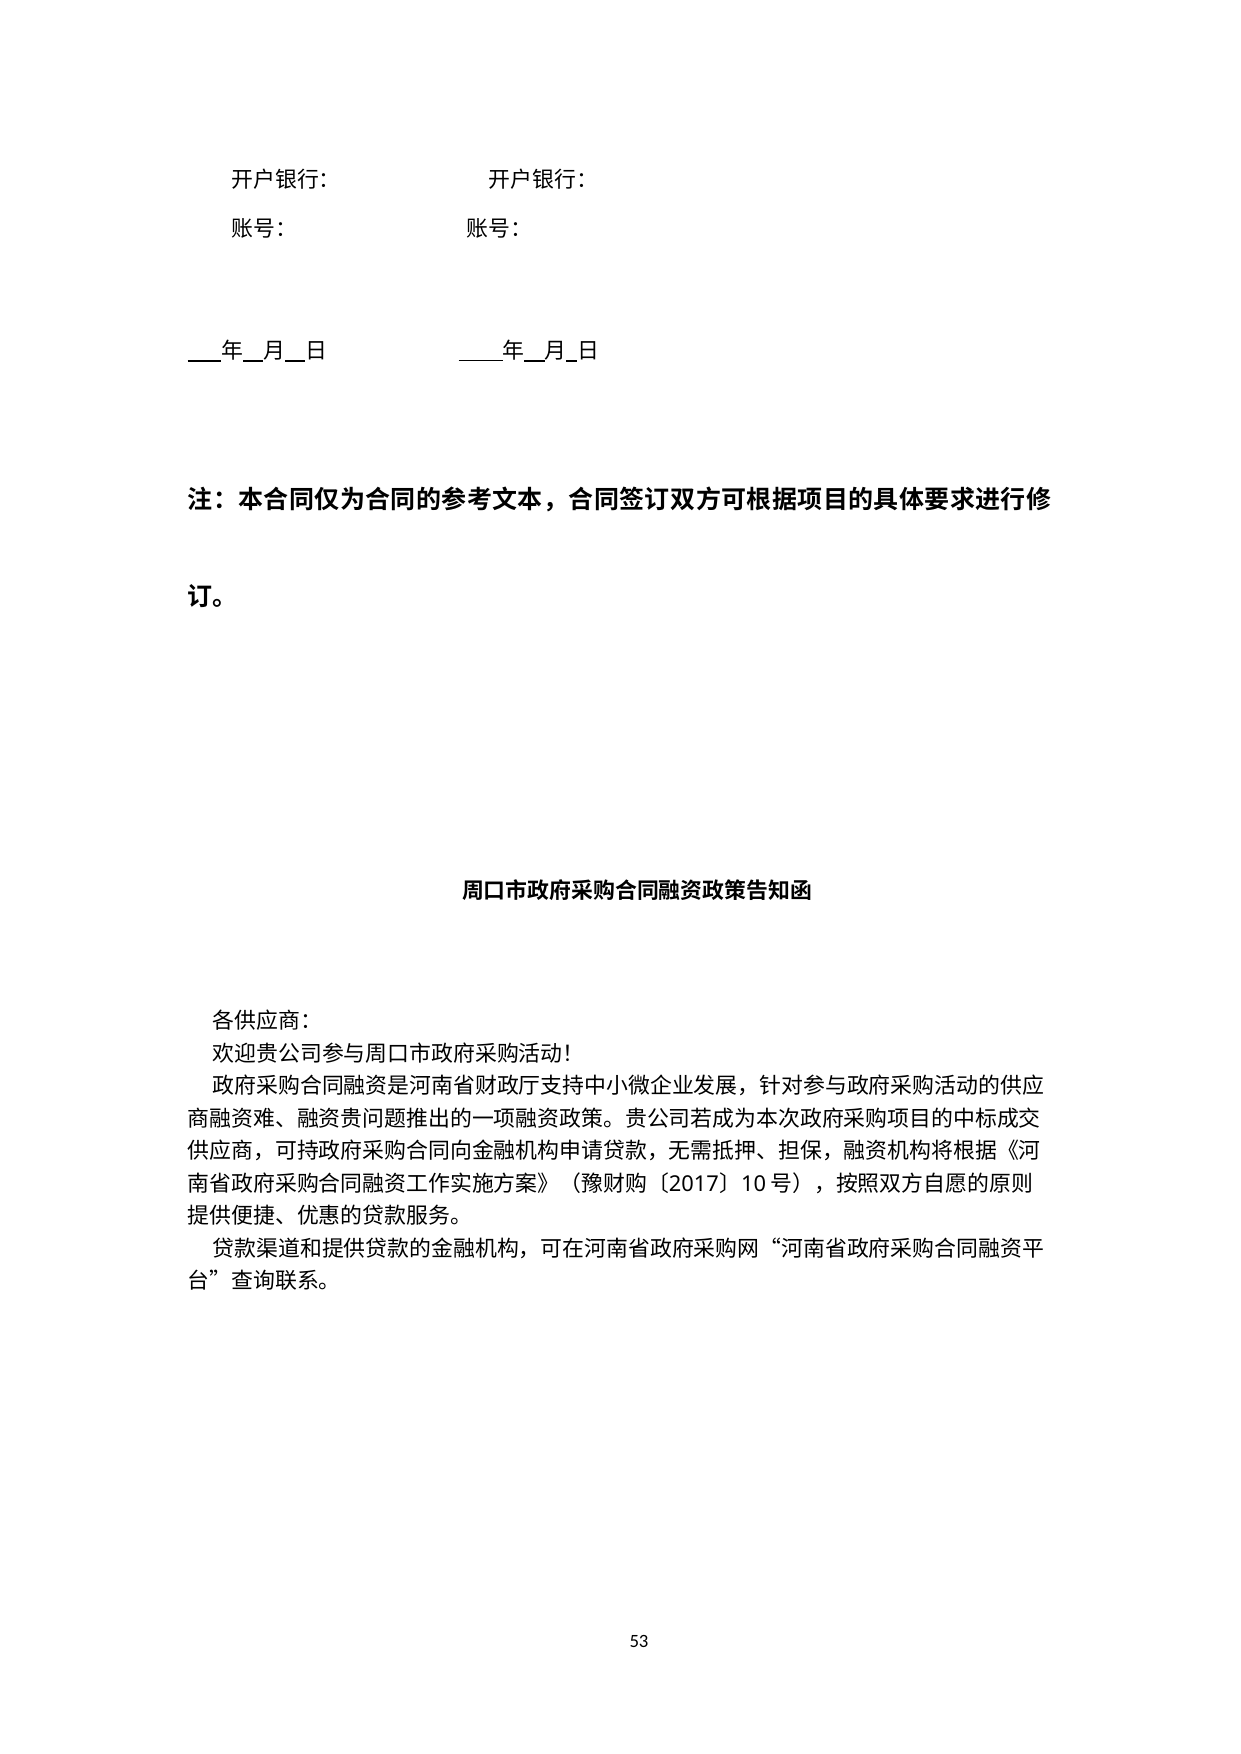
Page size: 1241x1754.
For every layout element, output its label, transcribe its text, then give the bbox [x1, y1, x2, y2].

text 周口市政府采购合同融资政策告知函 [187, 873, 1053, 905]
text 政府采购合同融资是河南省财政厅支持中小微企业发展，针对参与政府采购活动的供应商融资难、融资贵问题推出的一项融资政策。贵公司若成为本次政府采购项目的中标成交供应商，可持政府采购合同向金融机构申请贷款，无需抵押、担保，融资机构将根据《河南省政府采购合同融资工作实施方案》（豫财购〔2017〕10号），按照双方自愿的原则提供便捷、优惠的贷款服务。 [187, 1068, 1053, 1230]
text 开户银行： 开户银行： [187, 162, 1053, 194]
text 贷款渠道和提供贷款的金融机构，可在河南省政府采购网“河南省政府采购合同融资平台”查询联系。 [187, 1230, 1053, 1295]
text 各供应商： [187, 1003, 1053, 1035]
text 年 月 日 年 月 日 [187, 333, 1053, 365]
text 账号： 账号： [187, 210, 1053, 243]
text 注：本合同仅为合同的参考文本，合同签订双方可根据项目的具体要求进行修订。 [187, 465, 1053, 627]
text 欢迎贵公司参与周口市政府采购活动！ [187, 1035, 1053, 1068]
